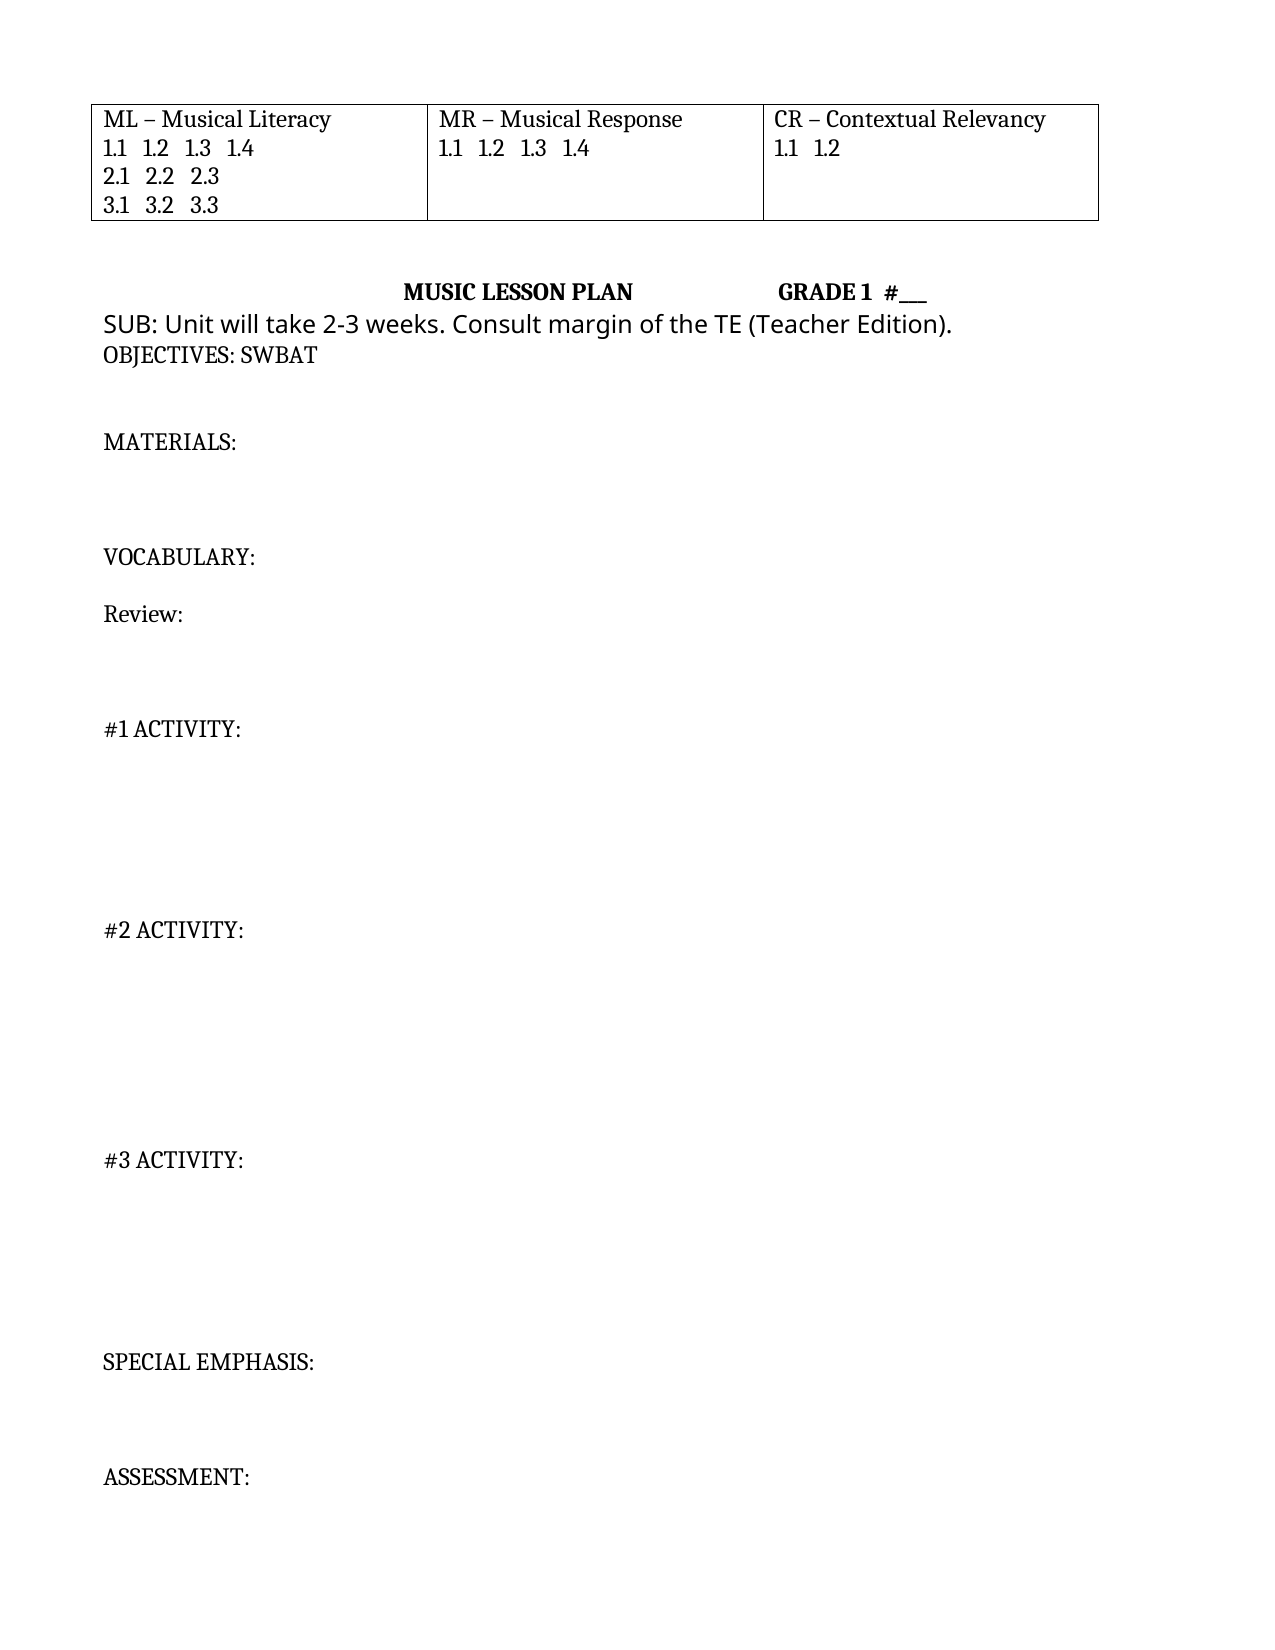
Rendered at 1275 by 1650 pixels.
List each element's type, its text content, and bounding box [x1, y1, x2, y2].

text OBJECTIVES: SWBAT [103, 341, 1087, 370]
text SPECIAL EMPHASIS: [103, 1347, 1087, 1376]
text #1 ACTIVITY: [103, 715, 1087, 744]
text VOCABULARY: [103, 542, 1153, 571]
text #3 ACTIVITY: [103, 1146, 1087, 1175]
text ASSESSMENT: [103, 1462, 1087, 1491]
text MUSIC LESSON PLAN GRADE 1 #___ [103, 278, 1087, 307]
text #2 ACTIVITY: [103, 916, 1087, 945]
text MATERIALS: [103, 427, 1087, 456]
text Review: [103, 600, 1087, 629]
text SUB: Unit will take 2-3 weeks. Consult margin of the TE (Teacher Edition). [103, 307, 1087, 341]
